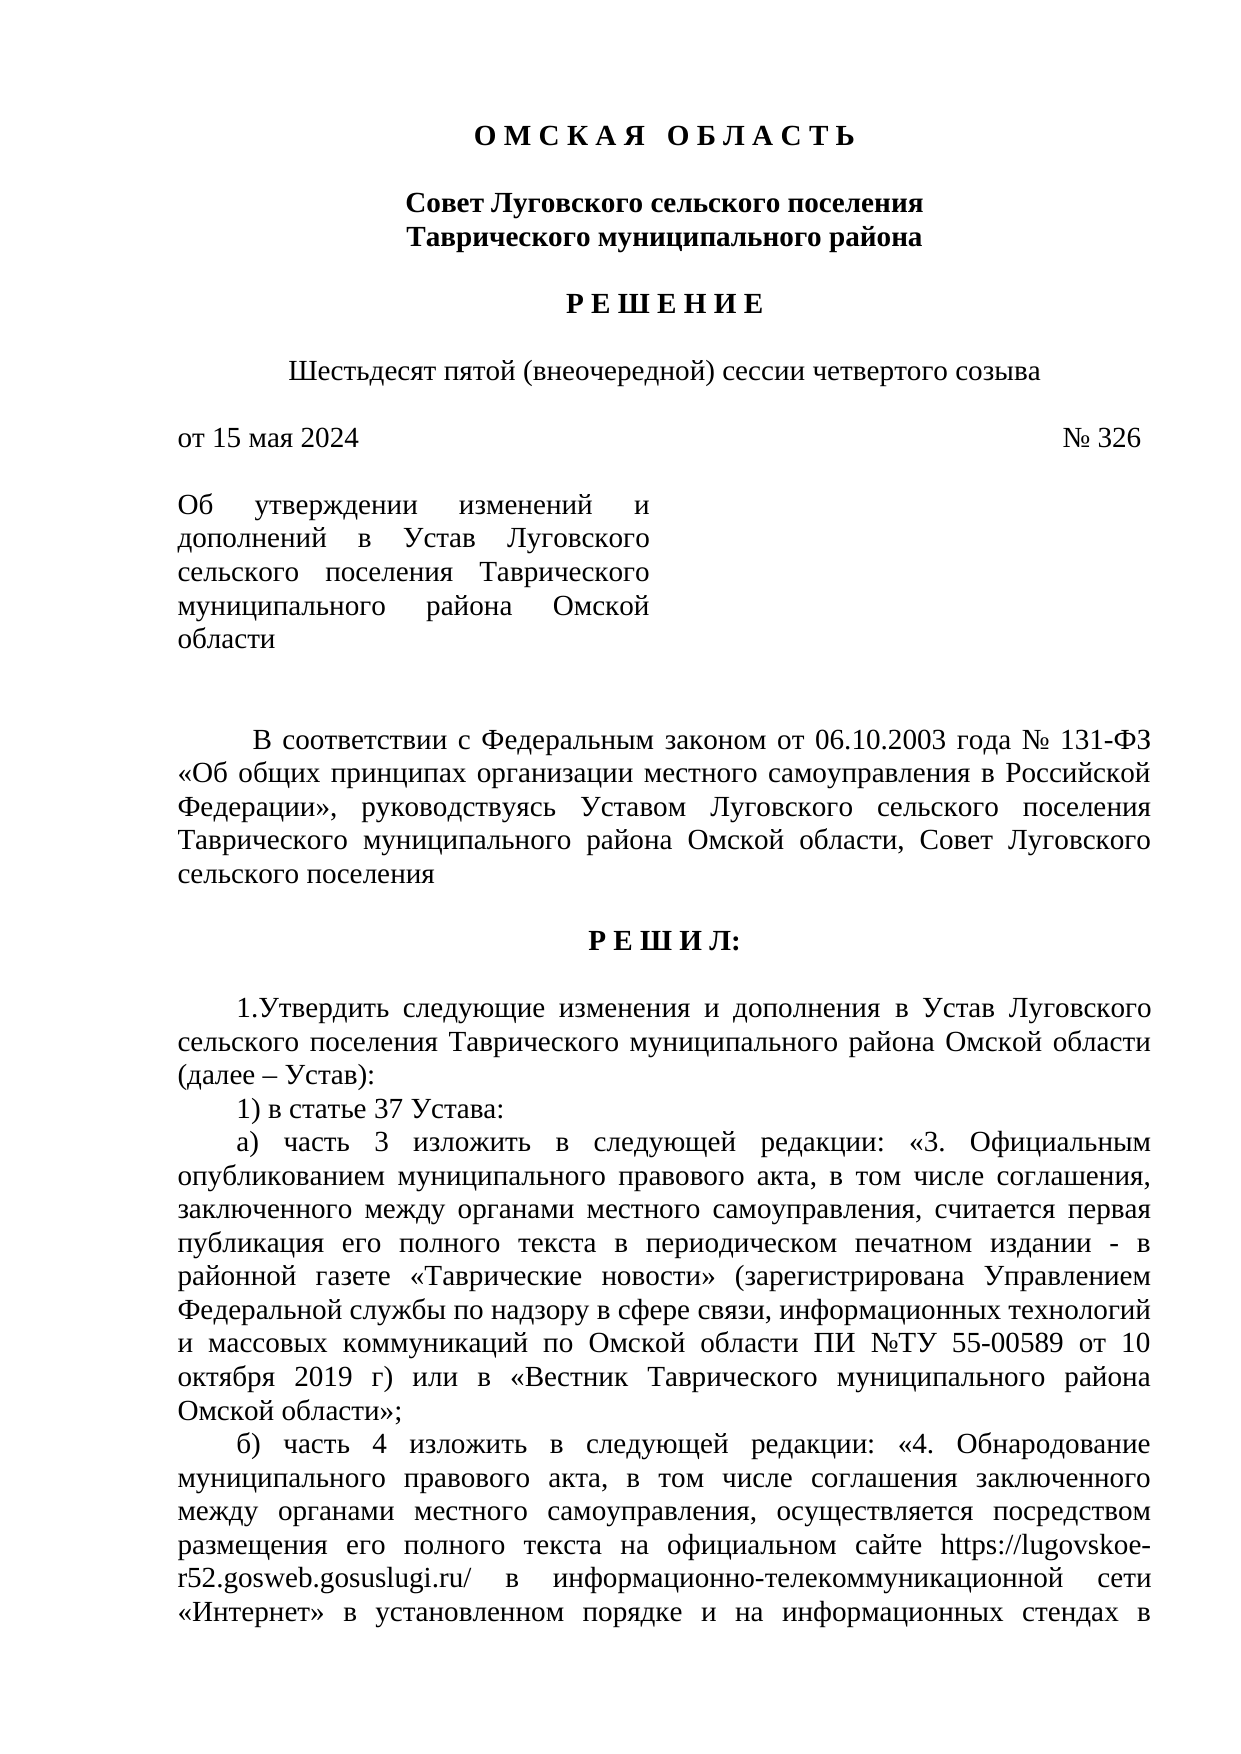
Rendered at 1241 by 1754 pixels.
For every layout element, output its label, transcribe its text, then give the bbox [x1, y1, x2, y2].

text Р Е Ш Е Н И Е [177, 286, 1152, 319]
text 1.Утвердить следующие изменения и дополнения в Устав Луговского сельского поселения Таврического муниципального района Омской области (далее – Устав): [177, 990, 1152, 1091]
text Об утверждении изменений и дополнений в Устав Луговского сельского поселения Таврического муниципального района Омской области [177, 487, 650, 655]
text от 15 мая 2024 № 326 [177, 420, 1152, 453]
text В соответствии с Федеральным законом от 06.10.2003 года № 131-ФЗ «Об общих принципах организации местного самоуправления в Российской Федерации», руководствуясь Уставом Луговского сельского поселения Таврического муниципального района Омской области, Совет Луговского сельского поселения [177, 722, 1152, 889]
subtitle О М С К А Я О Б Л А С Т Ь [177, 118, 1152, 152]
text Р Е Ш И Л: [177, 923, 1152, 957]
text Шестьдесят пятой (внеочередной) сессии четвертого созыва [177, 353, 1152, 386]
subtitle Совет Луговского сельского поселения [177, 185, 1152, 219]
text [177, 1426, 1152, 1627]
subtitle Таврического муниципального района [177, 219, 1152, 252]
text а) часть 3 изложить в следующей редакции: «3. Официальным опубликованием муниципального правового акта, в том числе соглашения, заключенного между органами местного самоуправления, считается первая публикация его полного текста в периодическом печатном издании - в районной газете «Таврические новости» (зарегистрирована Управлением Федеральной службы по надзору в сфере связи, информационных технологий и массовых коммуникаций по Омской области ПИ №ТУ 55-00589 от 10 октября 2019 г) или в «Вестник Таврического муниципального района Омской области»; [177, 1124, 1152, 1426]
text 1) в статье 37 Устава: [177, 1091, 1152, 1124]
